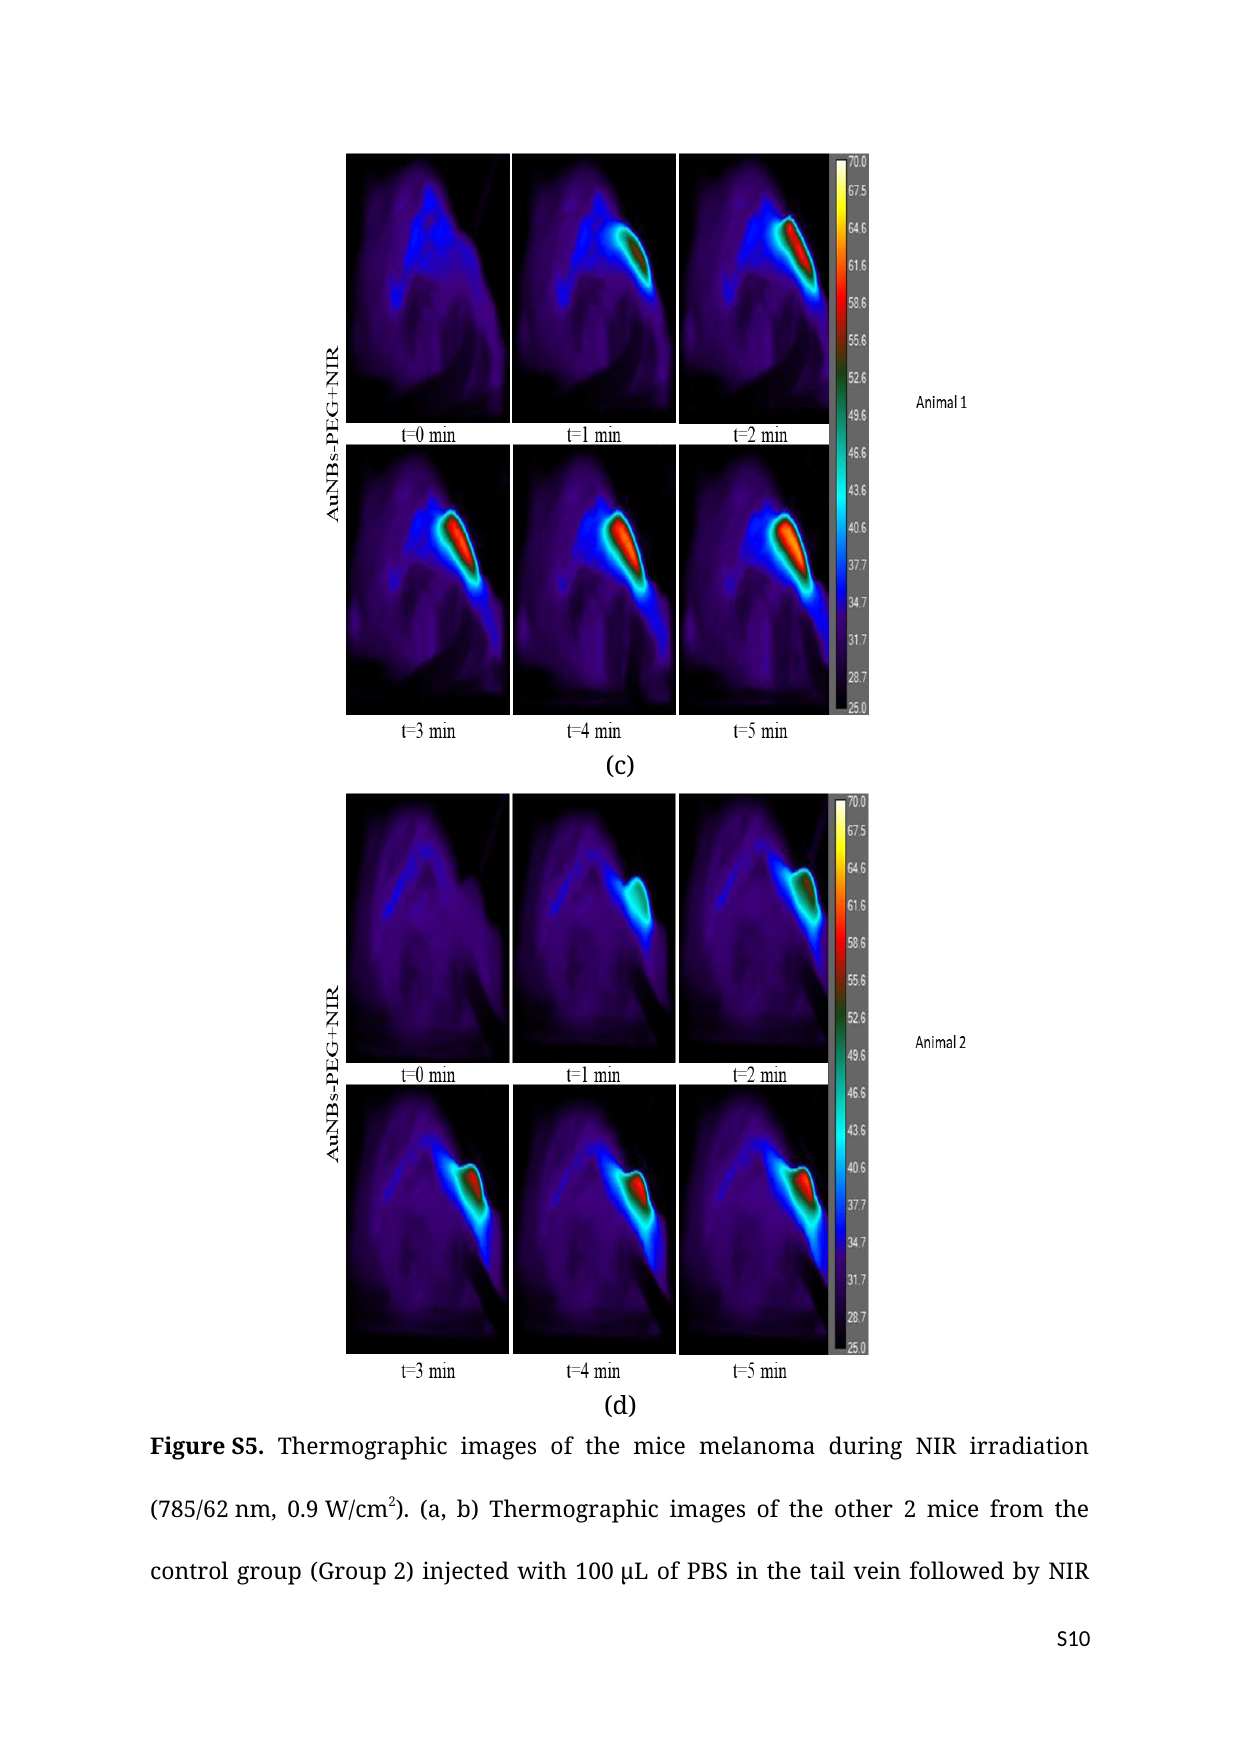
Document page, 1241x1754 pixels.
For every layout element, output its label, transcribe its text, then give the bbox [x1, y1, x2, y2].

text (c) [150, 747, 1090, 782]
picture [241, 790, 999, 1381]
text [150, 1430, 1090, 1586]
text (d) [150, 1387, 1090, 1422]
picture [241, 150, 999, 741]
